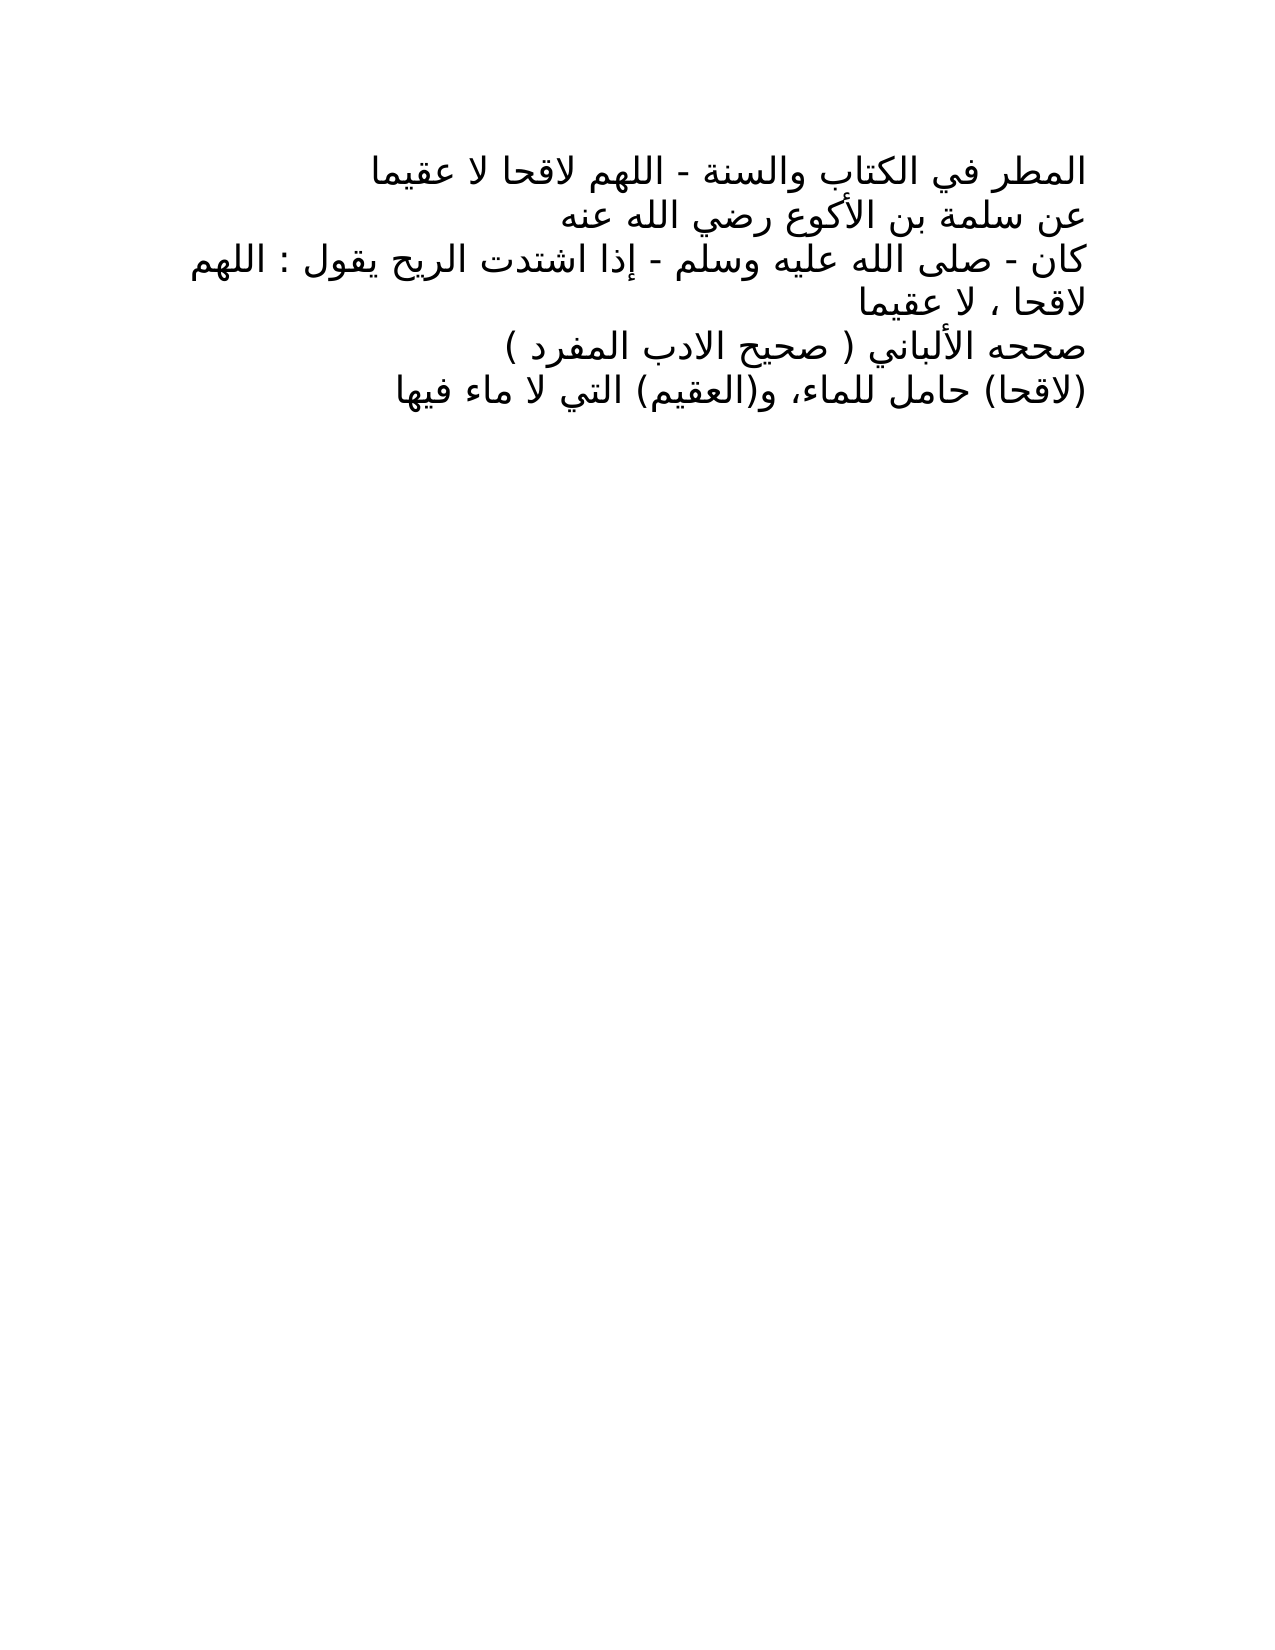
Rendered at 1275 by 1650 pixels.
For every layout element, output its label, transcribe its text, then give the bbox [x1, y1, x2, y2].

text كان - صلى الله عليه وسلم - إذا اشتدت الريح يقول : اللهم لاقحا ، لا عقيما [187, 237, 1087, 324]
text صححه الألباني ( صحيح الادب المفرد ) [187, 324, 1087, 368]
text (لاقحا) حامل للماء، و(العقيم) التي لا ماء فيها [187, 368, 1087, 412]
text عن سلمة بن الأكوع رضي الله عنه [187, 194, 844, 237]
text عن سلمة بن الأكوع رضي الله عنه [813, 194, 1087, 237]
text المطر في الكتاب والسنة - اللهم لاقحا لا عقيما [187, 150, 1087, 194]
